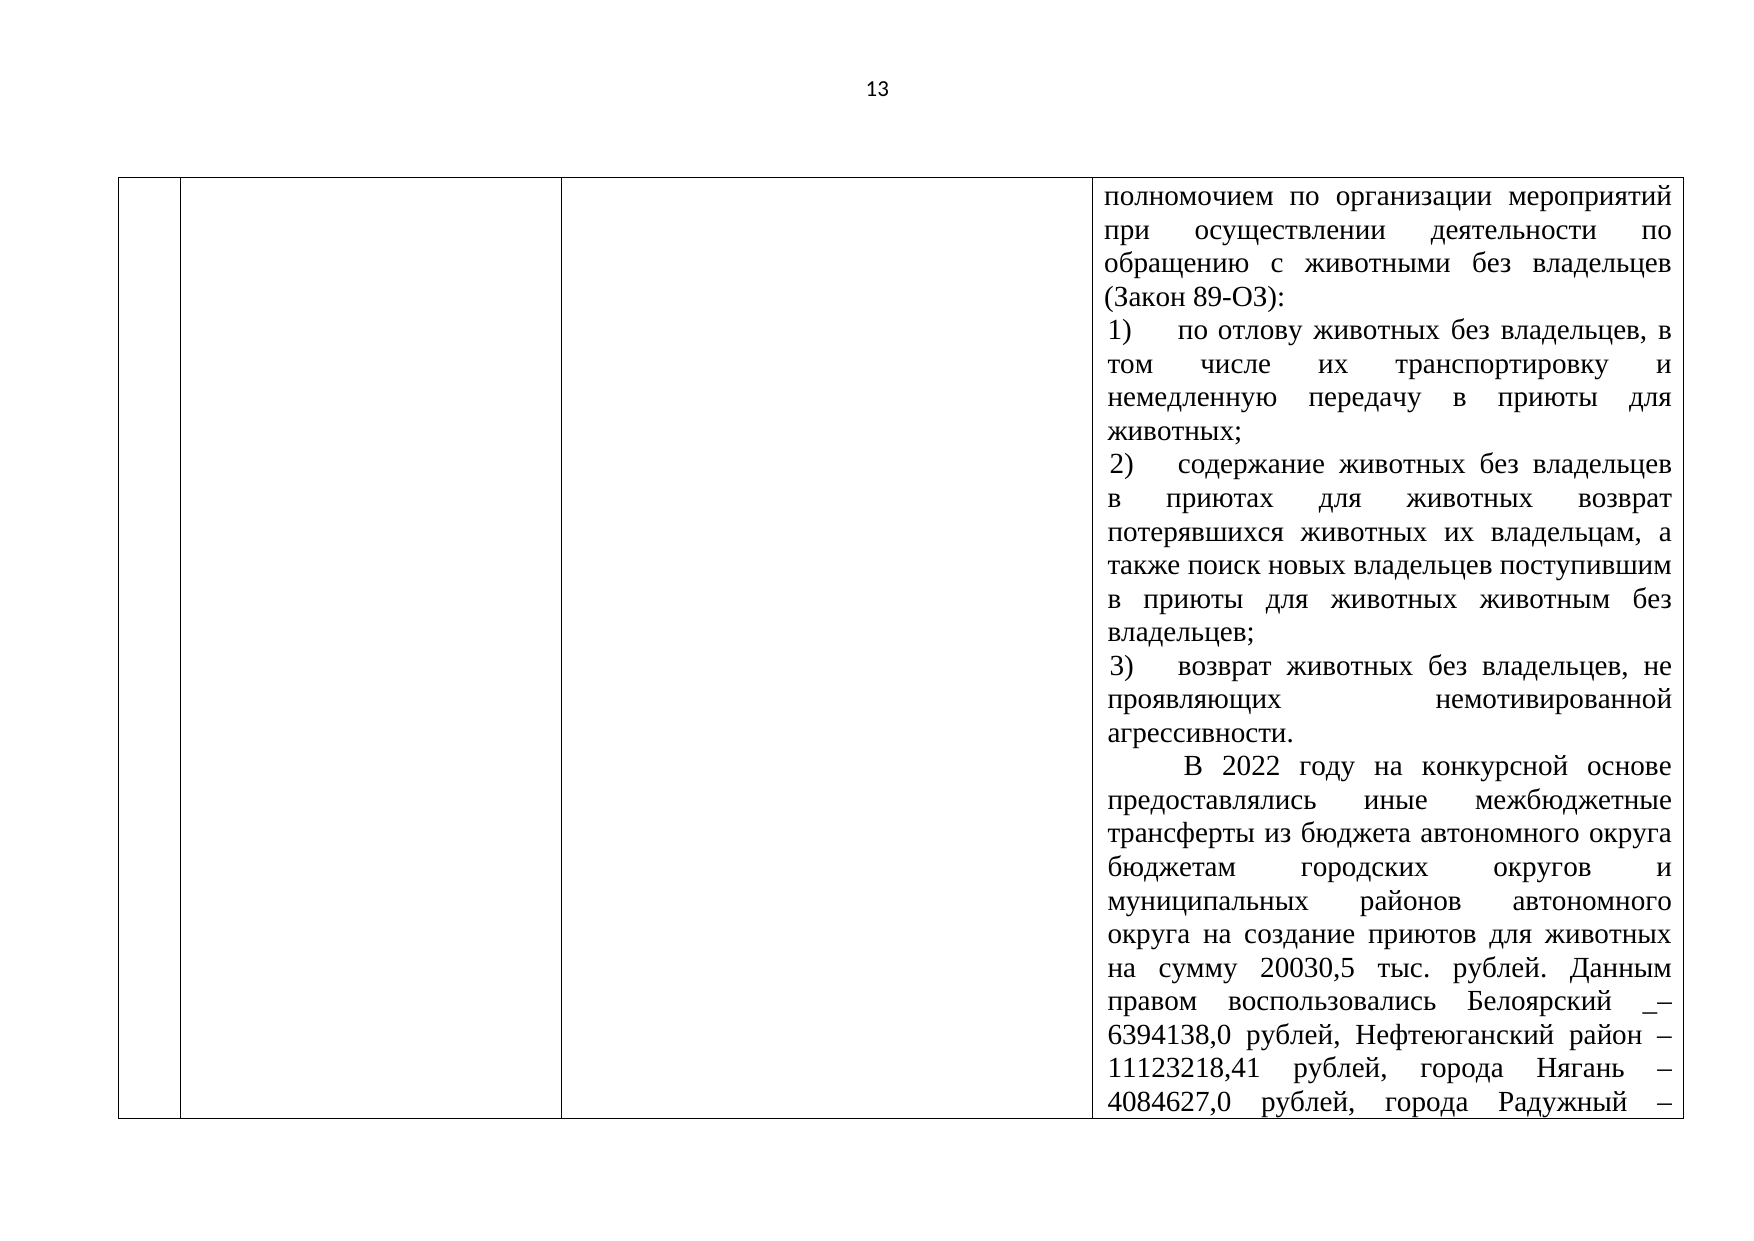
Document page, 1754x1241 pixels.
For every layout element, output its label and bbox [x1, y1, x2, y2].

table_cell [562, 178, 1092, 1117]
table_cell [1093, 178, 1683, 1117]
